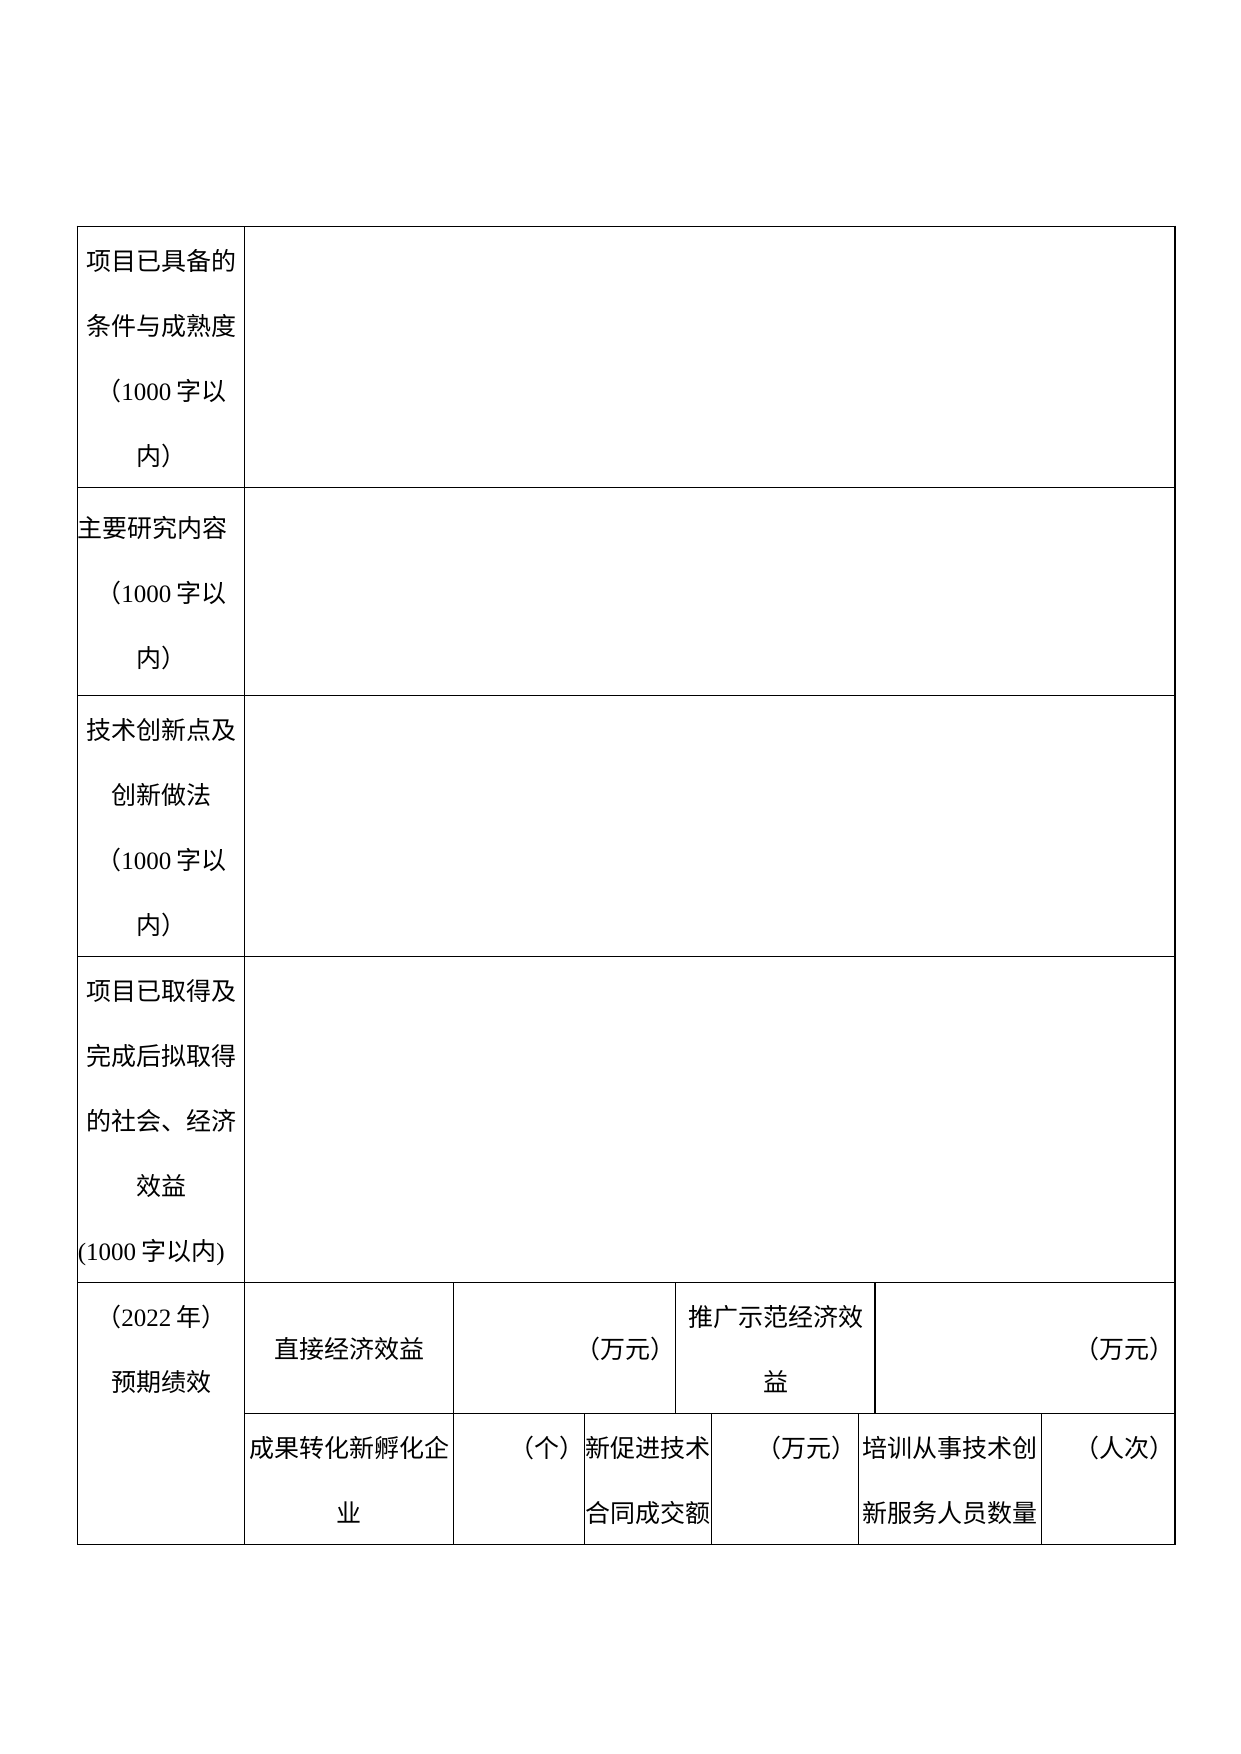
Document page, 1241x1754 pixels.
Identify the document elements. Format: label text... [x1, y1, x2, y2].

table_cell 技术创新点及创新做法（1000字以内） [78, 696, 244, 956]
table_cell [245, 696, 1174, 956]
table_cell 直接经济效益 [245, 1283, 453, 1413]
table_cell [245, 957, 1174, 1282]
table_cell （万元） [712, 1414, 858, 1544]
table_cell （万元） [454, 1283, 675, 1413]
table_cell 项目已具备的条件与成熟度（1000字以内） [78, 227, 244, 487]
table_cell 成果转化新孵化企业 [245, 1414, 453, 1544]
table_cell 主要研究内容 （1000字以内） [78, 488, 244, 695]
table_cell （个） [454, 1414, 584, 1544]
table_cell 推广示范经济效益 [676, 1283, 874, 1413]
table_cell 新促进技术合同成交额 [585, 1414, 711, 1544]
table_cell [245, 227, 1174, 487]
table_cell （人次） [1042, 1414, 1174, 1544]
table_cell （2022年） 预期绩效 [78, 1283, 244, 1544]
table_cell [245, 488, 1174, 695]
table_cell 项目已取得及完成后拟取得的社会、经济效益 (1000字以内) [78, 957, 244, 1282]
table_cell （万元） [876, 1283, 1174, 1413]
table_cell 培训从事技术创新服务人员数量 [859, 1414, 1041, 1544]
